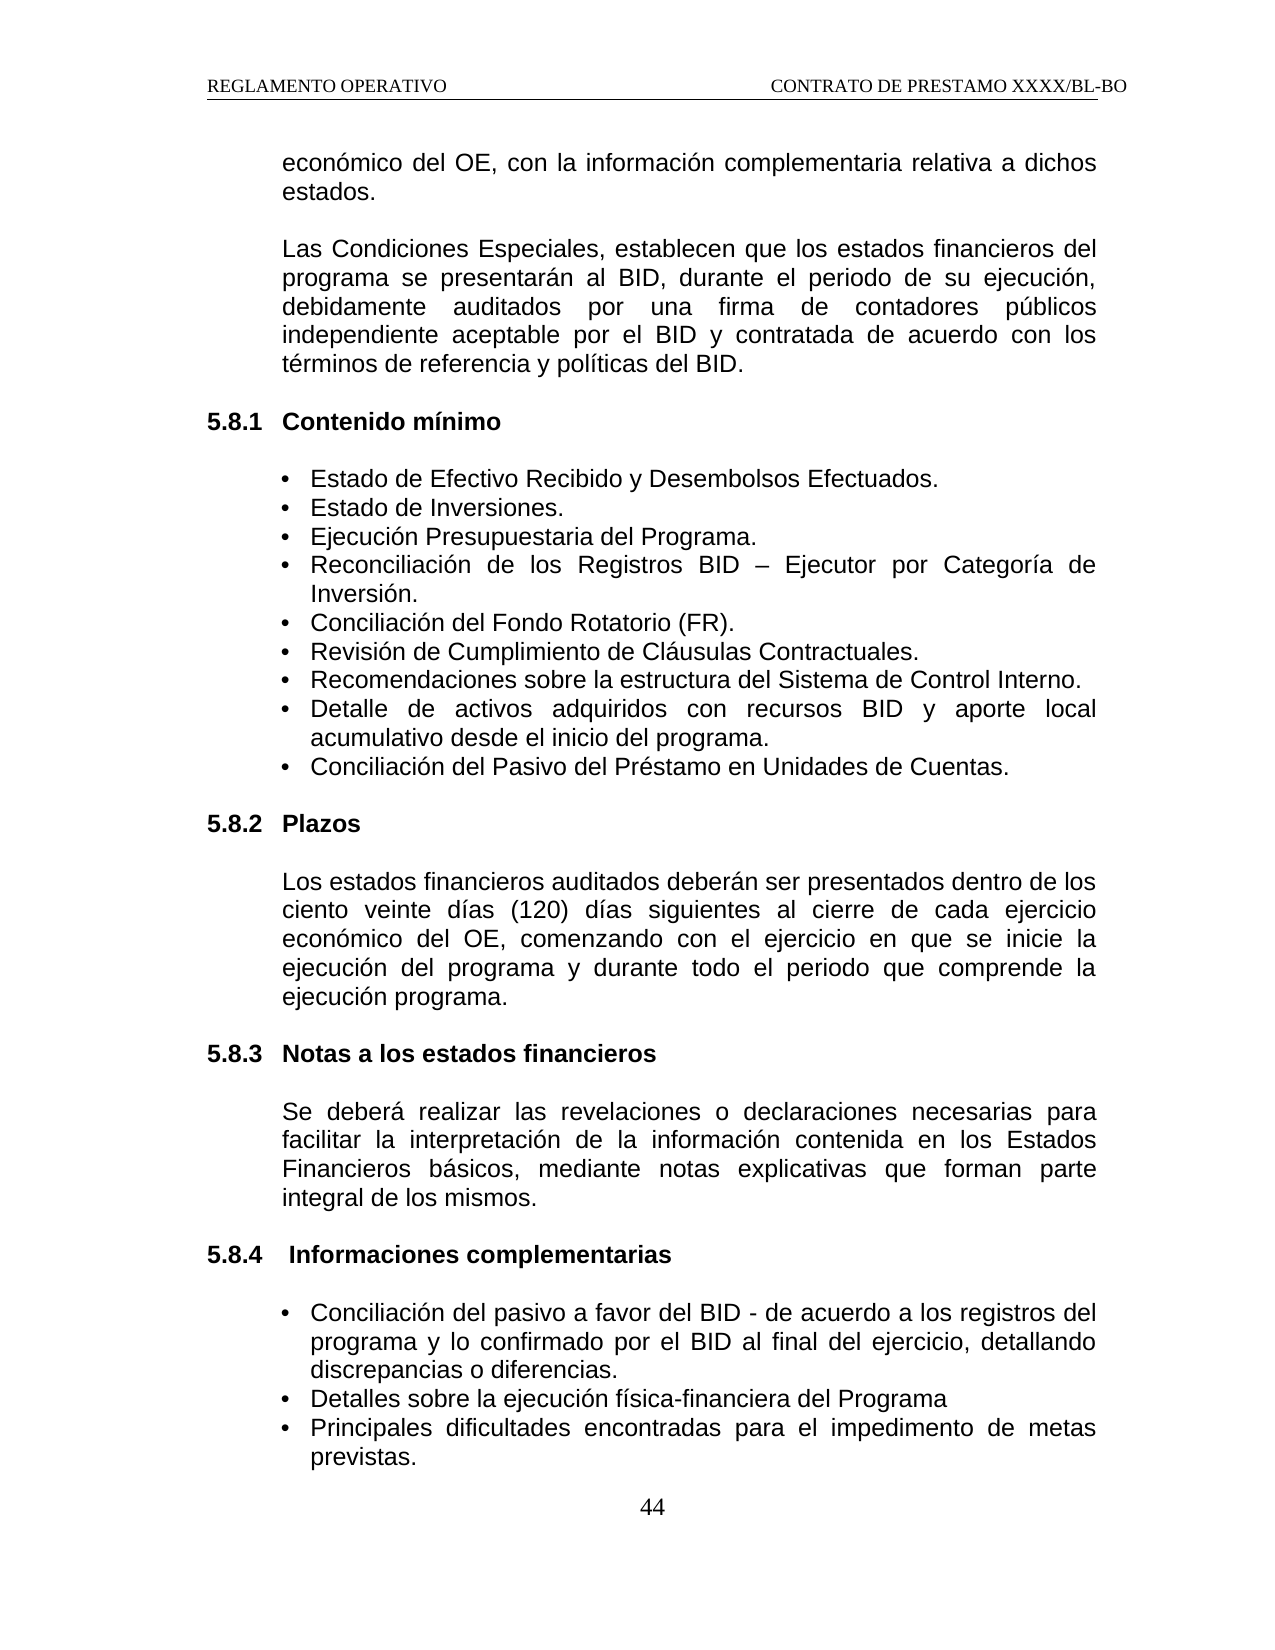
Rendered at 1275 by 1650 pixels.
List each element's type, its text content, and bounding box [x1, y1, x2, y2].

text Las Condiciones Especiales, establecen que los estados financieros del programa se presentarán al BID, durante el periodo de su ejecución, debidamente auditados por una firma de contadores públicos independiente aceptable por el BID y contratada de acuerdo con los términos de referencia y políticas del BID. [282, 234, 1098, 378]
list • Conciliación del pasivo a favor del BID - de acuerdo a los registros del programa y lo confirmado por el BID al final del ejercicio, detallando discrepancias o diferencias. [281, 1298, 1098, 1384]
list • Estado de Efectivo Recibido y Desembolsos Efectuados. [281, 464, 1098, 493]
list • Revisión de Cumplimiento de Cláusulas Contractuales. [281, 636, 1098, 665]
subtitle Plazos [207, 809, 1098, 838]
list • Conciliación del Pasivo del Préstamo en Unidades de Cuentas. [281, 751, 1098, 780]
list • Principales dificultades encontradas para el impedimento de metas previstas. [281, 1413, 1098, 1470]
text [282, 148, 1098, 205]
list • Conciliación del Fondo Rotatorio (FR). [281, 608, 1098, 636]
list • Ejecución Presupuestaria del Programa. [281, 521, 1098, 550]
text Los estados financieros auditados deberán ser presentados dentro de los ciento veinte días (120) días siguientes al cierre de cada ejercicio económico del OE, comenzando con el ejercicio en que se inicie la ejecución del programa y durante todo el periodo que comprende la ejecución programa. [282, 866, 1098, 1010]
subtitle Contenido mínimo [207, 406, 1098, 435]
list • Estado de Inversiones. [281, 493, 1098, 521]
subtitle Notas a los estados financieros [207, 1039, 1098, 1068]
list • Detalles sobre la ejecución física-financiera del Programa [281, 1384, 1098, 1413]
list • Recomendaciones sobre la estructura del Sistema de Control Interno. [281, 665, 1098, 694]
text Se deberá realizar las revelaciones o declaraciones necesarias para facilitar la interpretación de la información contenida en los Estados Financieros básicos, mediante notas explicativas que forman parte integral de los mismos. [282, 1096, 1098, 1211]
list • Reconciliación de los Registros BID – Ejecutor por Categoría de Inversión. [281, 550, 1098, 608]
subtitle Informaciones complementarias [207, 1240, 1098, 1269]
list • Detalle de activos adquiridos con recursos BID y aporte local acumulativo desde el inicio del programa. [281, 694, 1098, 751]
